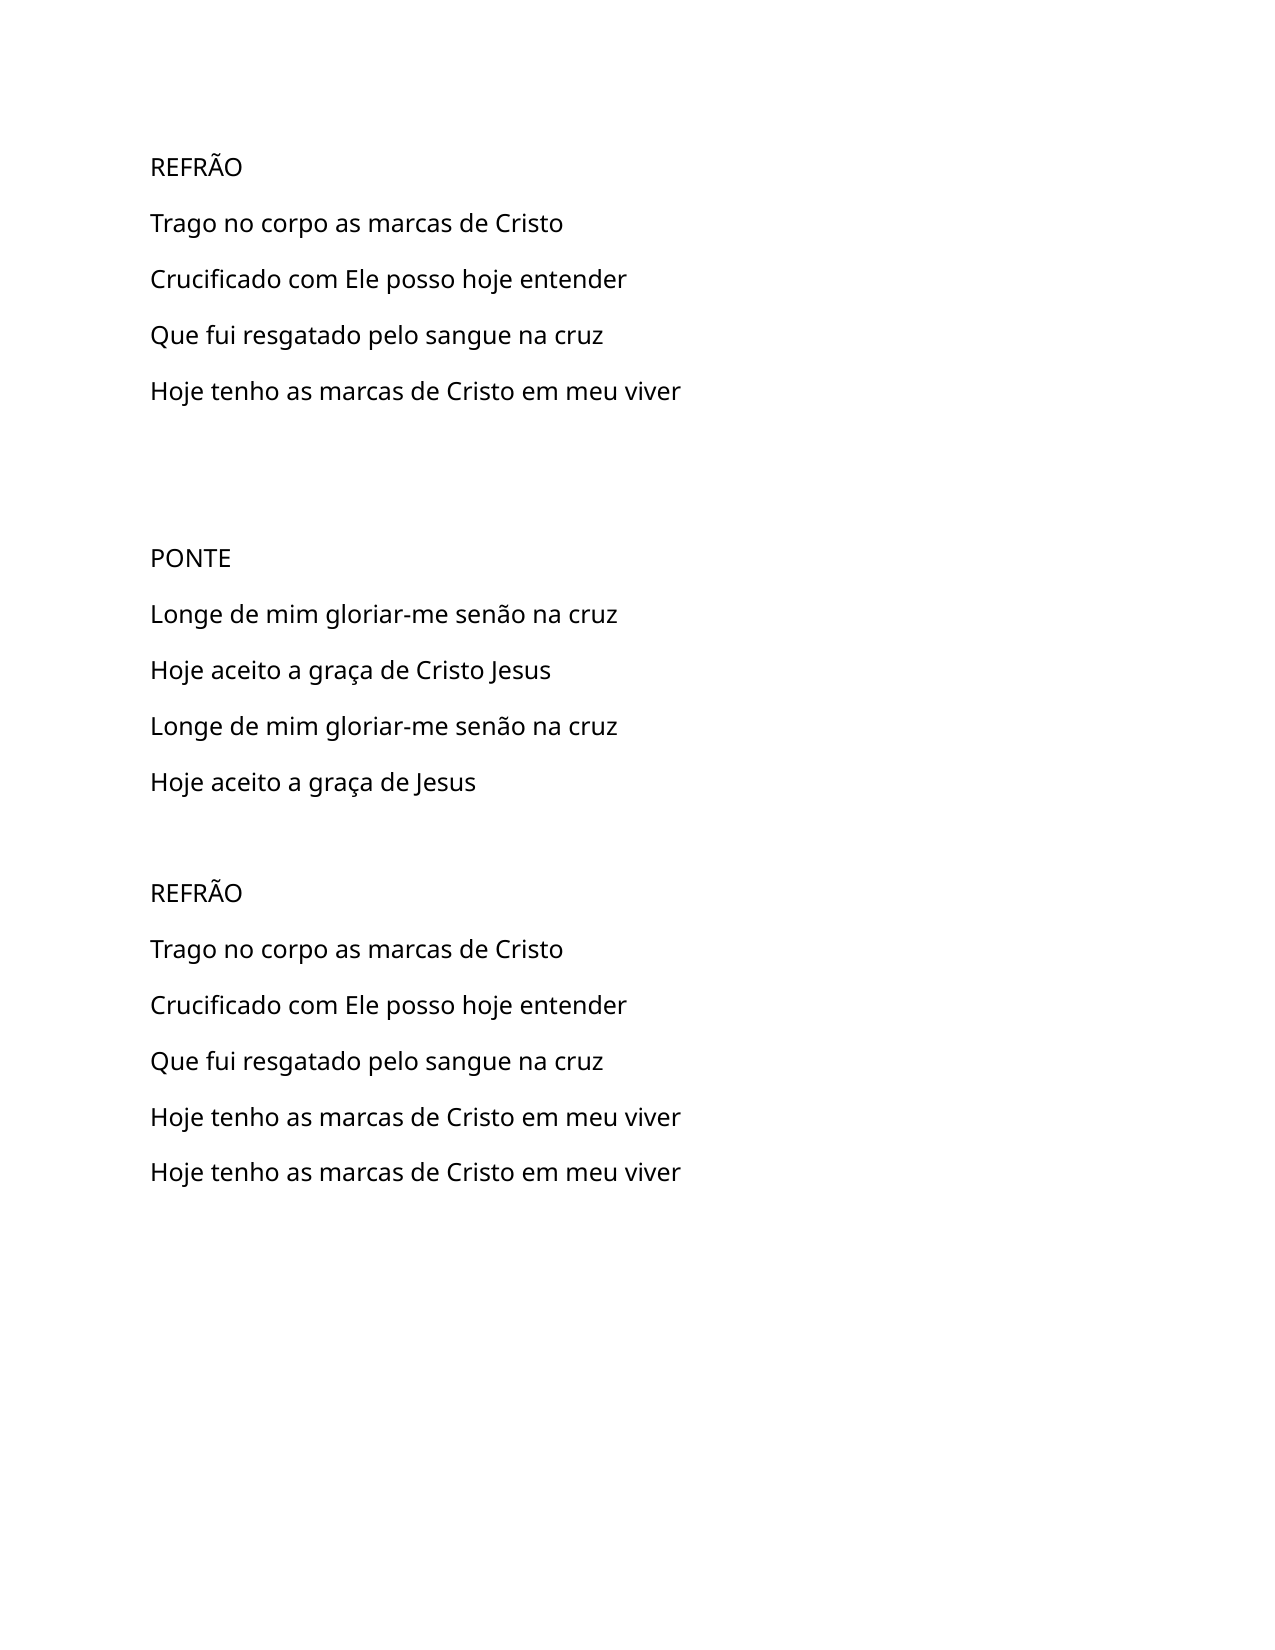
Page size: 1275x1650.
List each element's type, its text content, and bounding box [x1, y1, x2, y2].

text Longe de mim gloriar-me senão na cruz [150, 597, 1125, 631]
text Que fui resgatado pelo sangue na cruz [150, 1043, 1125, 1077]
text REFRÃO [150, 876, 1125, 910]
text Hoje tenho as marcas de Cristo em meu viver [150, 1099, 1125, 1133]
text Que fui resgatado pelo sangue na cruz [150, 317, 1125, 352]
text Hoje aceito a graça de Jesus [150, 764, 1125, 798]
text Hoje tenho as marcas de Cristo em meu viver [150, 1155, 1125, 1189]
text PONTE [150, 541, 1125, 575]
text Hoje aceito a graça de Cristo Jesus [150, 652, 1125, 687]
text Crucificado com Ele posso hoje entender [150, 262, 1125, 296]
text Trago no corpo as marcas de Cristo [150, 206, 1125, 240]
text Trago no corpo as marcas de Cristo [150, 932, 1125, 966]
text REFRÃO [150, 150, 1125, 184]
text Longe de mim gloriar-me senão na cruz [150, 708, 1125, 742]
text Hoje tenho as marcas de Cristo em meu viver [150, 373, 1125, 407]
text Crucificado com Ele posso hoje entender [150, 987, 1125, 1022]
